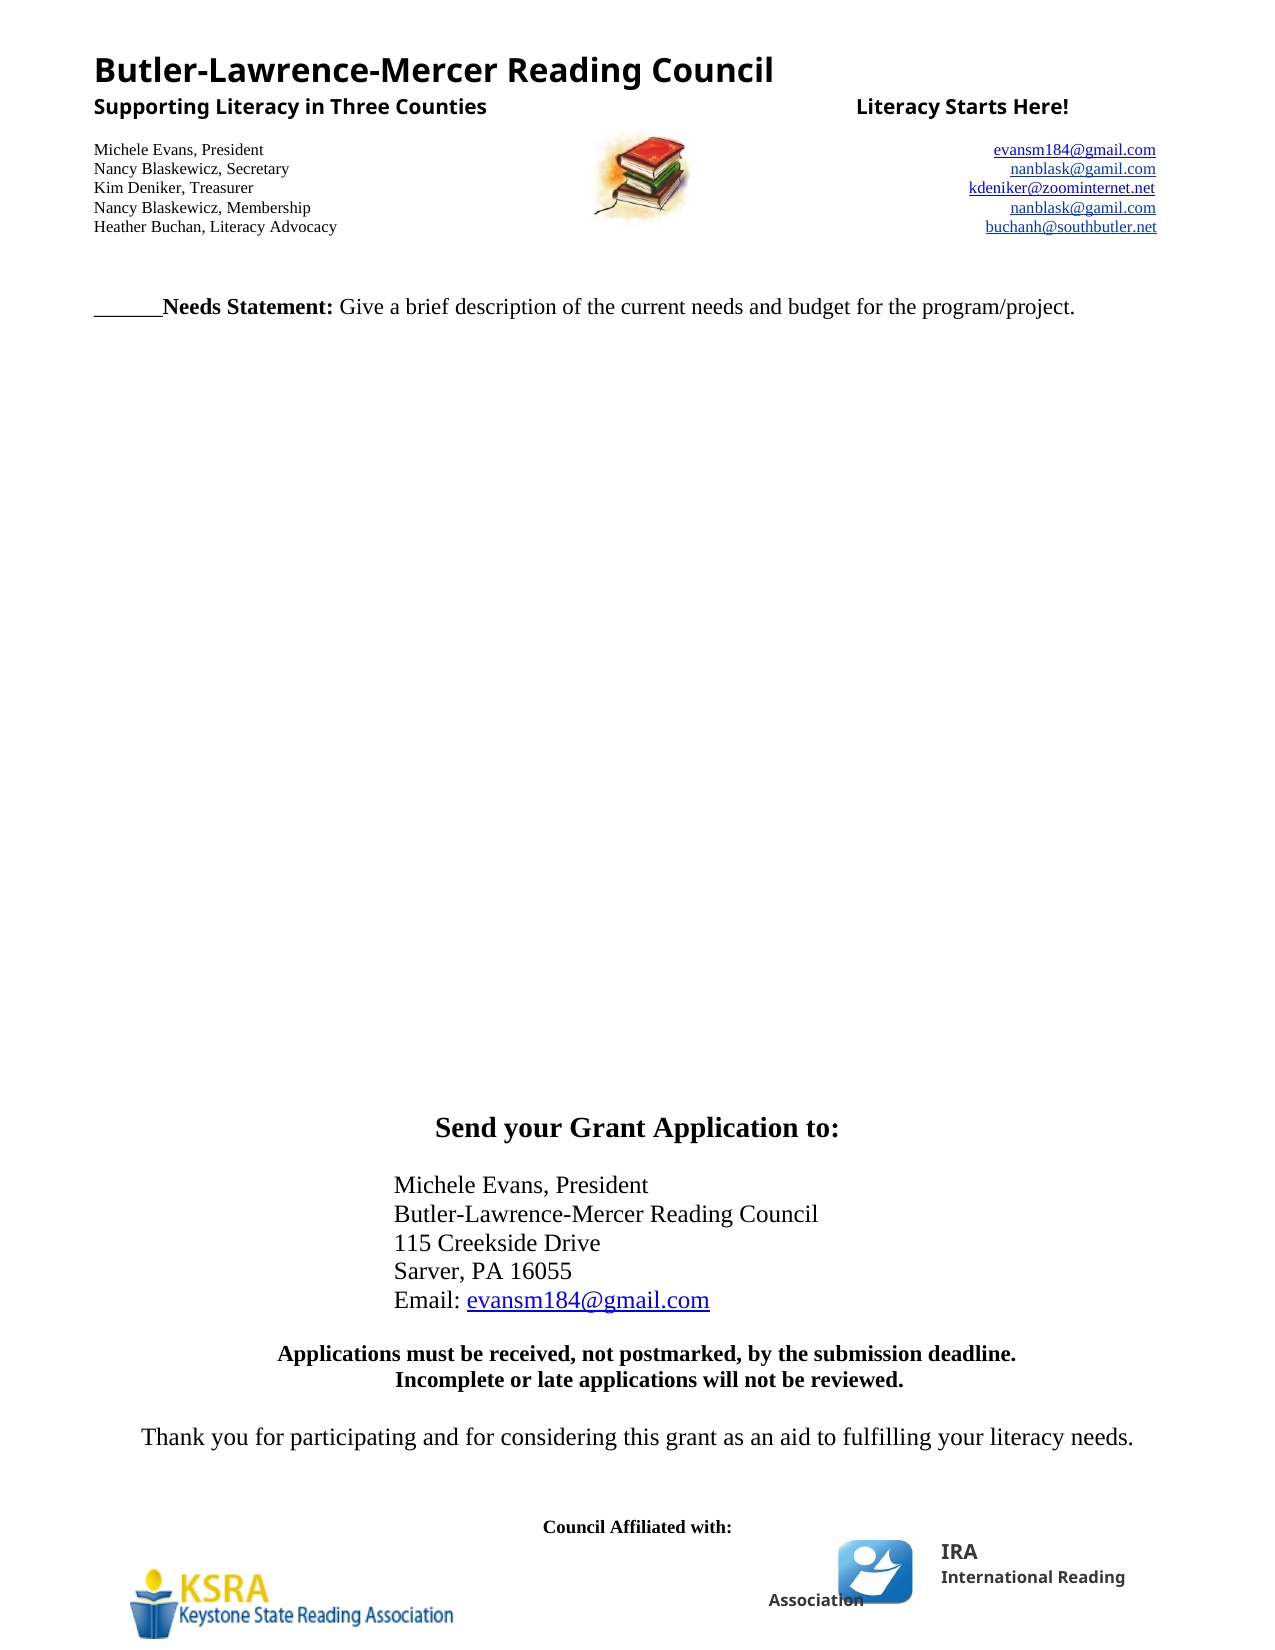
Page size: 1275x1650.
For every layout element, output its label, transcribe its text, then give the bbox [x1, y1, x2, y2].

picture [834, 1537, 916, 1606]
text Sarver, PA 16055 [394, 1256, 1181, 1285]
text Butler-Lawrence-Mercer Reading Council [394, 1199, 1181, 1228]
text 115 Creekside Drive [394, 1228, 1181, 1256]
text ______Needs Statement: Give a brief description of the current needs and budget for the program/project. [94, 293, 1237, 319]
text Thank you for participating and for considering this grant as an aid to fulfilling your literacy needs. [94, 1422, 1181, 1450]
text Applications must be received, not postmarked, by the submission deadline. [94, 1340, 1200, 1367]
picture [129, 1569, 455, 1639]
text Michele Evans, President [319, 1170, 1181, 1199]
text Send your Grant Application to: [94, 1110, 1181, 1144]
text Email: evansm184@gmail.com [319, 1285, 1181, 1314]
text Incomplete or late applications will not be reviewed. [94, 1367, 1200, 1393]
picture [587, 122, 691, 226]
